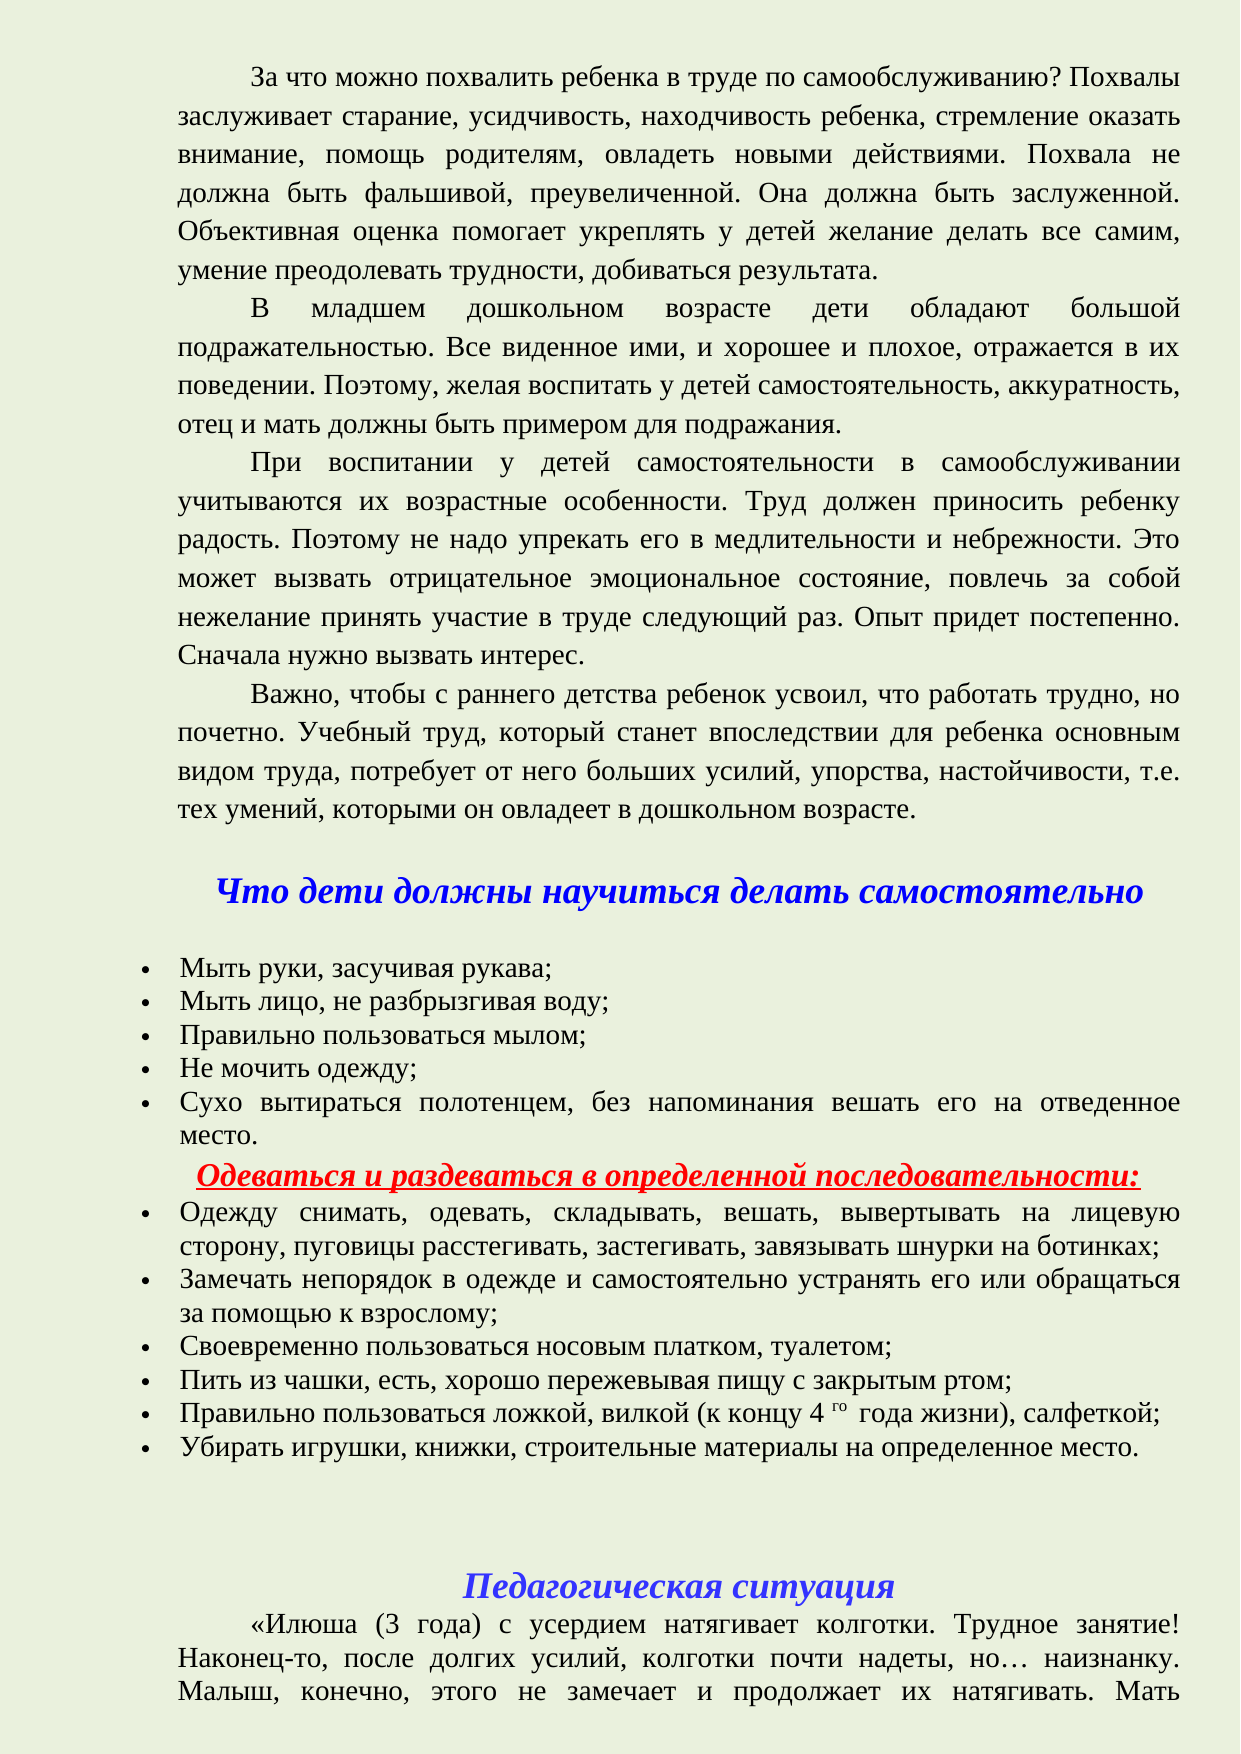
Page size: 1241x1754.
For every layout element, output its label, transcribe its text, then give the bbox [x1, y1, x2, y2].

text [177, 1606, 1181, 1707]
text В младшем дошкольном возрасте дети обладают большой подражательностью. Все виденное ими, и хорошее и плохое, отражается в их поведении. Поэтому, желая воспитать у детей самостоятельность, аккуратность, отец и мать должны быть примером для подражания. [177, 290, 1181, 439]
list Сухо вытираться полотенцем, без напоминания вешать его на отведенное место. [142, 1084, 1181, 1151]
text Важно, чтобы с раннего детства ребенок усвоил, что работать трудно, но почетно. Учебный труд, который станет впоследствии для ребенка основным видом труда, потребует от него больших усилий, упорства, настойчивости, т.е. тех умений, которыми он овладеет в дошкольном возрасте. [177, 676, 1181, 825]
list Своевременно пользоваться носовым платком, туалетом; [142, 1328, 1181, 1362]
text За что можно похвалить ребенка в труде по самообслуживанию? Похвалы заслуживает старание, усидчивость, находчивость ребенка, стремление оказать внимание, помощь родителям, овладеть новыми действиями. Похвала не должна быть фальшивой, преувеличенной. Она должна быть заслуженной. Объективная оценка помогает укреплять у детей желание делать все самим, умение преодолевать трудности, добиваться результата. [177, 59, 1181, 285]
list Замечать непорядок в одежде и самостоятельно устранять его или обращаться за помощью к взрослому; [142, 1261, 1181, 1328]
list Правильно пользоваться мылом; [142, 1017, 1181, 1050]
list Не мочить одежду; [142, 1050, 1181, 1084]
list Правильно пользоваться ложкой, вилкой (к концу 4 го года жизни), салфеткой; [142, 1395, 1181, 1429]
list Мыть руки, засучивая рукава; [142, 950, 1181, 983]
list Мыть лицо, не разбрызгивая воду; [142, 983, 1181, 1017]
list Убирать игрушки, книжки, строительные материалы на определенное место. [142, 1429, 1181, 1462]
text При воспитании у детей самостоятельности в самообслуживании учитываются их возрастные особенности. Труд должен приносить ребенку радость. Поэтому не надо упрекать его в медлительности и небрежности. Это может вызвать отрицательное эмоциональное состояние, повлечь за собой нежелание принять участие в труде следующий раз. Опыт придет постепенно. Сначала нужно вызвать интерес. [177, 444, 1181, 671]
list Одежду снимать, одевать, складывать, вешать, вывертывать на лицевую сторону, пуговицы расстегивать, застегивать, завязывать шнурки на ботинках; [142, 1194, 1181, 1261]
list Пить из чашки, есть, хорошо пережевывая пищу с закрытым ртом; [142, 1362, 1181, 1395]
text Одеваться и раздеваться в определенной последовательности: [177, 1151, 1181, 1194]
text Педагогическая ситуация [177, 1563, 1181, 1606]
text Что дети должны научиться делать самостоятельно [177, 868, 1181, 911]
